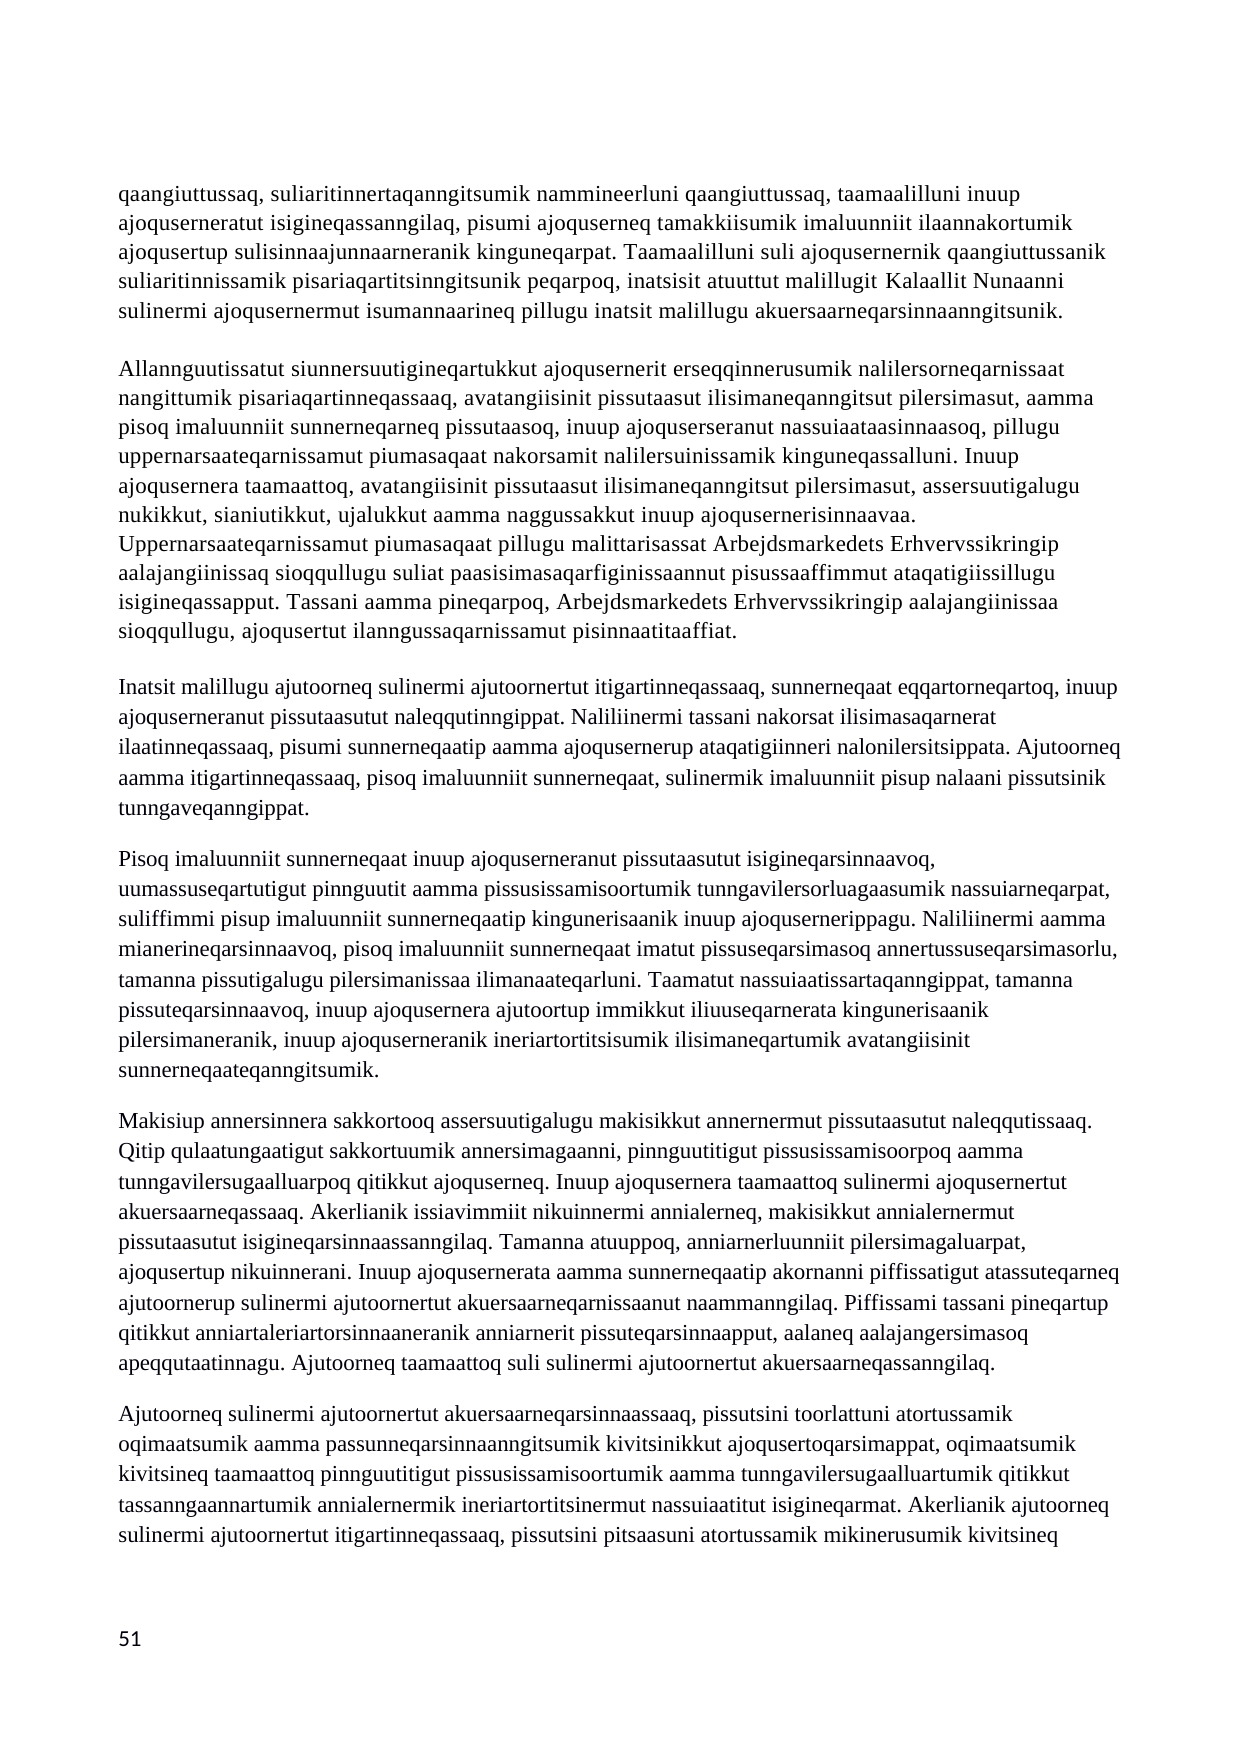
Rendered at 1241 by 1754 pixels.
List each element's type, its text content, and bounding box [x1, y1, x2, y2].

text Makisiup annersinnera sakkortooq assersuutigalugu makisikkut annernermut pissutaasutut naleqqutissaaq. Qitip qulaatungaatigut sakkortuumik annersimagaanni, pinnguutitigut pissusissamisoorpoq aamma tunngavilersugaalluarpoq qitikkut ajoquserneq. Inuup ajoqusernera taamaattoq sulinermi ajoqusernertut akuersaarneqassaaq. Akerlianik issiavimmiit nikuinnermi annialerneq, makisikkut annialernermut pissutaasutut isigineqarsinnaassanngilaq. Tamanna atuuppoq, anniarnerluunniit pilersimagaluarpat, ajoqusertup nikuinnerani. Inuup ajoqusernerata aamma sunnerneqaatip akornanni piffissatigut atassuteqarneq ajutoornerup sulinermi ajutoornertut akuersaarneqarnissaanut naammanngilaq. Piffissami tassani pineqartup qitikkut anniartaleriartorsinnaaneranik anniarnerit pissuteqarsinnaapput, aalaneq aalajangersimasoq apeqqutaatinnagu. Ajutoorneq taamaattoq suli sulinermi ajutoornertut akuersaarneqassanngilaq. [118, 1107, 1122, 1375]
text Allannguutissatut siunnersuutigineqartukkut ajoqusernerit erseqqinnerusumik nalilersorneqarnissaat nangittumik pisariaqartinneqassaaq, avatangiisinit pissutaasut ilisimaneqanngitsut pilersimasut, aamma pisoq imaluunniit sunnerneqarneq pissutaasoq, inuup ajoquserseranut nassuiaataasinnaasoq, pillugu uppernarsaateqarnissamut piumasaqaat nakorsamit nalilersuinissamik kinguneqassalluni. Inuup ajoqusernera taamaattoq, avatangiisinit pissutaasut ilisimaneqanngitsut pilersimasut, assersuutigalugu nukikkut, sianiutikkut, ujalukkut aamma naggussakkut inuup ajoqusernerisinnaavaa. Uppernarsaateqarnissamut piumasaqaat pillugu malittarisassat Arbejdsmarkedets Erhvervssikringip aalajangiinissaq sioqqullugu suliat paasisimasaqarfiginissaannut pisussaaffimmut ataqatigiissillugu isigineqassapput. Tassani aamma pineqarpoq, Arbejdsmarkedets Erhvervssikringip aalajangiinissaa sioqqullugu, ajoqusertut ilanngussaqarnissamut pisinnaatitaaffiat. [118, 352, 1122, 644]
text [118, 1400, 1122, 1547]
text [118, 177, 1122, 323]
text Pisoq imaluunniit sunnerneqaat inuup ajoquserneranut pissutaasutut isigineqarsinnaavoq, uumassuseqartutigut pinnguutit aamma pissusissamisoortumik tunngavilersorluagaasumik nassuiarneqarpat, suliffimmi pisup imaluunniit sunnerneqaatip kingunerisaanik inuup ajoqusernerippagu. Naliliinermi aamma mianerineqarsinnaavoq, pisoq imaluunniit sunnerneqaat imatut pissuseqarsimasoq annertussuseqarsimasorlu, tamanna pissutigalugu pilersimanissaa ilimanaateqarluni. Taamatut nassuiaatissartaqanngippat, tamanna pissuteqarsinnaavoq, inuup ajoqusernera ajutoortup immikkut iliuuseqarnerata kingunerisaanik pilersimaneranik, inuup ajoquserneranik ineriartortitsisumik ilisimaneqartumik avatangiisinit sunnerneqaateqanngitsumik. [118, 845, 1122, 1083]
text Inatsit malillugu ajutoorneq sulinermi ajutoornertut itigartinneqassaaq, sunnerneqaat eqqartorneqartoq, inuup ajoquserneranut pissutaasutut naleqqutinngippat. Naliliinermi tassani nakorsat ilisimasaqarnerat ilaatinneqassaaq, pisumi sunnerneqaatip aamma ajoqusernerup ataqatigiinneri nalonilersitsippata. Ajutoorneq aamma itigartinneqassaaq, pisoq imaluunniit sunnerneqaat, sulinermik imaluunniit pisup nalaani pissutsinik tunngaveqanngippat. [118, 673, 1122, 820]
